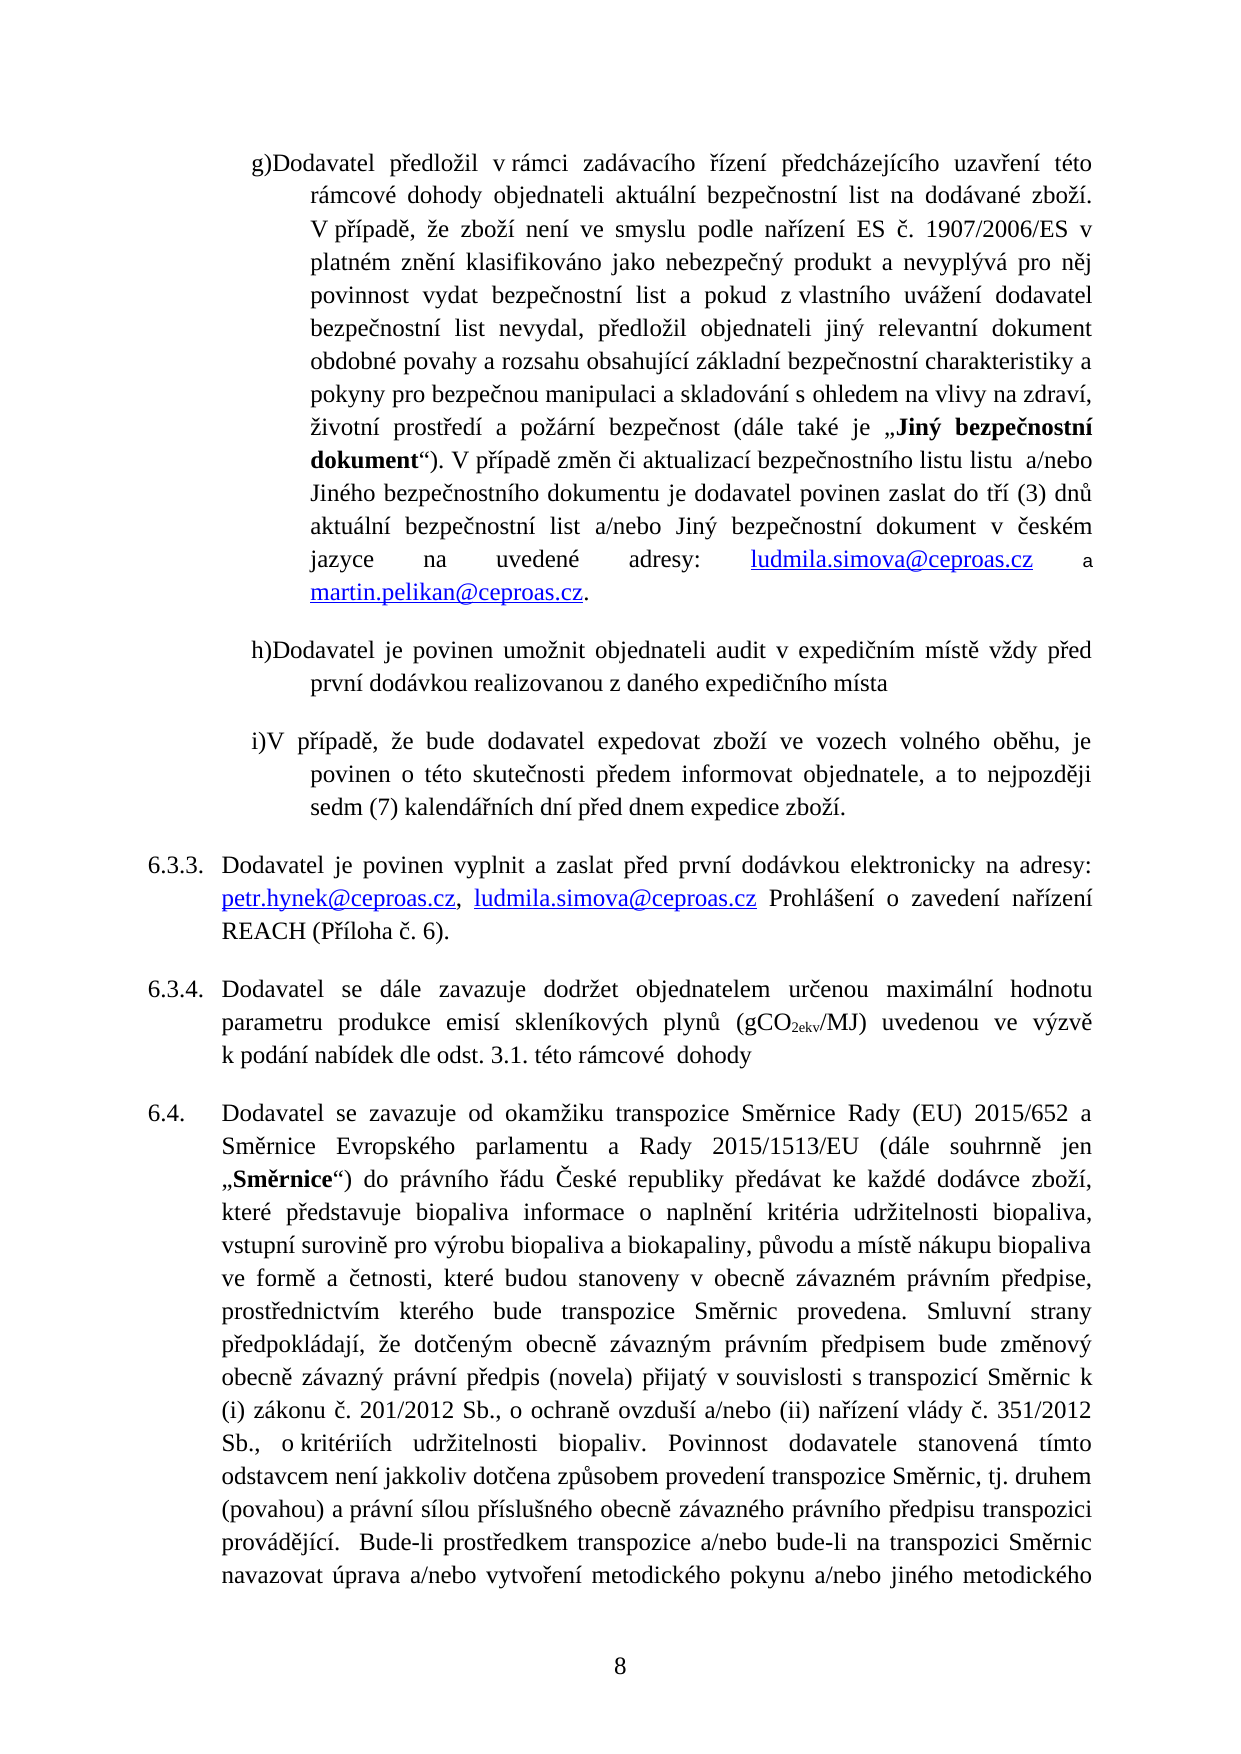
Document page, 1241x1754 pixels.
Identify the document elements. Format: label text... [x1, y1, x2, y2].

list V případě, že bude dodavatel expedovat zboží ve vozech volného oběhu, je povinen o této skutečnosti předem informovat objednatele, a to nejpozději sedm (7) kalendářních dní před dnem expedice zboží. [251, 726, 1093, 821]
list Dodavatel se dále zavazuje dodržet objednatelem určenou maximální hodnotu parametru produkce emisí skleníkových plynů (gCO2ekv/MJ) uvedenou ve výzvě k podání nabídek dle odst. 3.1. této rámcové dohody [148, 974, 1093, 1069]
list Dodavatel předložil v rámci zadávacího řízení předcházejícího uzavření této rámcové dohody objednateli aktuální bezpečnostní list na dodávané zboží. V případě, že zboží není ve smyslu podle nařízení ES č. 1907/2006/ES v platném znění klasifikováno jako nebezpečný produkt a nevyplývá pro něj povinnost vydat bezpečnostní list a pokud z vlastního uvážení dodavatel bezpečnostní list nevydal, předložil objednateli jiný relevantní dokument obdobné povahy a rozsahu obsahující základní bezpečnostní charakteristiky a pokyny pro bezpečnou manipulaci a skladování s ohledem na vlivy na zdraví, životní prostředí a požární bezpečnost (dále také je „Jiný bezpečnostní dokument“). V případě změn či aktualizací bezpečnostního listu listu a/nebo Jiného bezpečnostního dokumentu je dodavatel povinen zaslat do tří (3) dnů aktuální bezpečnostní list a/nebo Jiný bezpečnostní dokument v českém jazyce na uvedené adresy: ludmila.simova@ceproas.cz a martin.pelikan@ceproas.cz. [251, 148, 1093, 606]
list Dodavatel je povinen vyplnit a zaslat před první dodávkou elektronicky na adresy: petr.hynek@ceproas.cz, ludmila.simova@ceproas.cz Prohlášení o zavedení nařízení REACH (Příloha č. 6). [148, 850, 1093, 945]
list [148, 1098, 1093, 1589]
list Dodavatel je povinen umožnit objednateli audit v expedičním místě vždy před první dodávkou realizovanou z daného expedičního místa [251, 635, 1093, 697]
